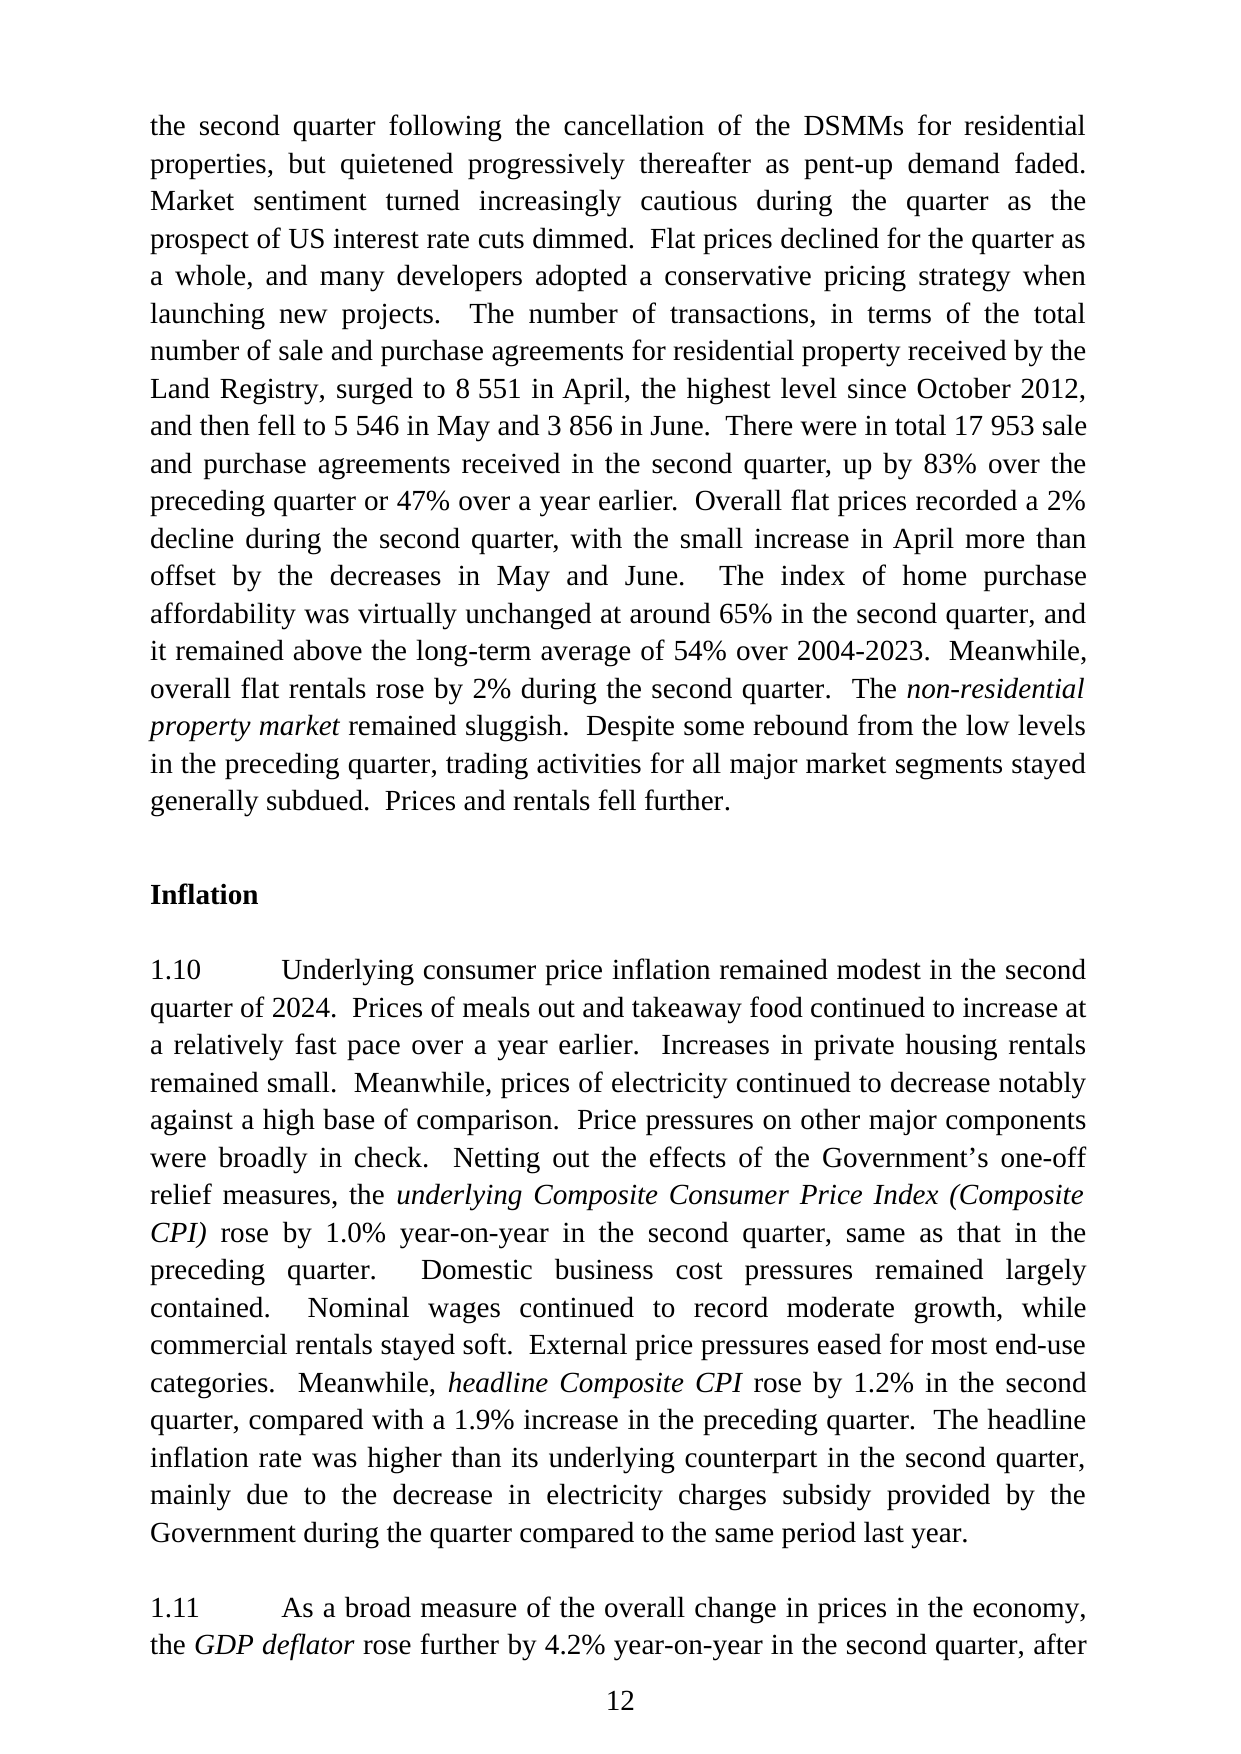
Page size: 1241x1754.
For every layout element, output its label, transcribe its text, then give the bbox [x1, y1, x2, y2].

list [150, 106, 1087, 819]
list Underlying consumer price inflation remained modest in the second quarter of 2024. Prices of meals out and takeaway food continued to increase at a relatively fast pace over a year earlier. Increases in private housing rentals remained small. Meanwhile, prices of electricity continued to decrease notably against a high base of comparison. Price pressures on other major components were broadly in check. Netting out the effects of the Government’s one-off relief measures, the underlying Composite Consumer Price Index (Composite CPI) rose by 1.0% year-on-year in the second quarter, same as that in the preceding quarter. Domestic business cost pressures remained largely contained. Nominal wages continued to record moderate growth, while commercial rentals stayed soft. External price pressures eased for most end-use categories. Meanwhile, headline Composite CPI rose by 1.2% in the second quarter, compared with a 1.9% increase in the preceding quarter. The headline inflation rate was higher than its underlying counterpart in the second quarter, mainly due to the decrease in electricity charges subsidy provided by the Government during the quarter compared to the same period last year. [150, 950, 1087, 1550]
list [150, 1588, 1087, 1663]
text Inflation [150, 875, 1090, 913]
